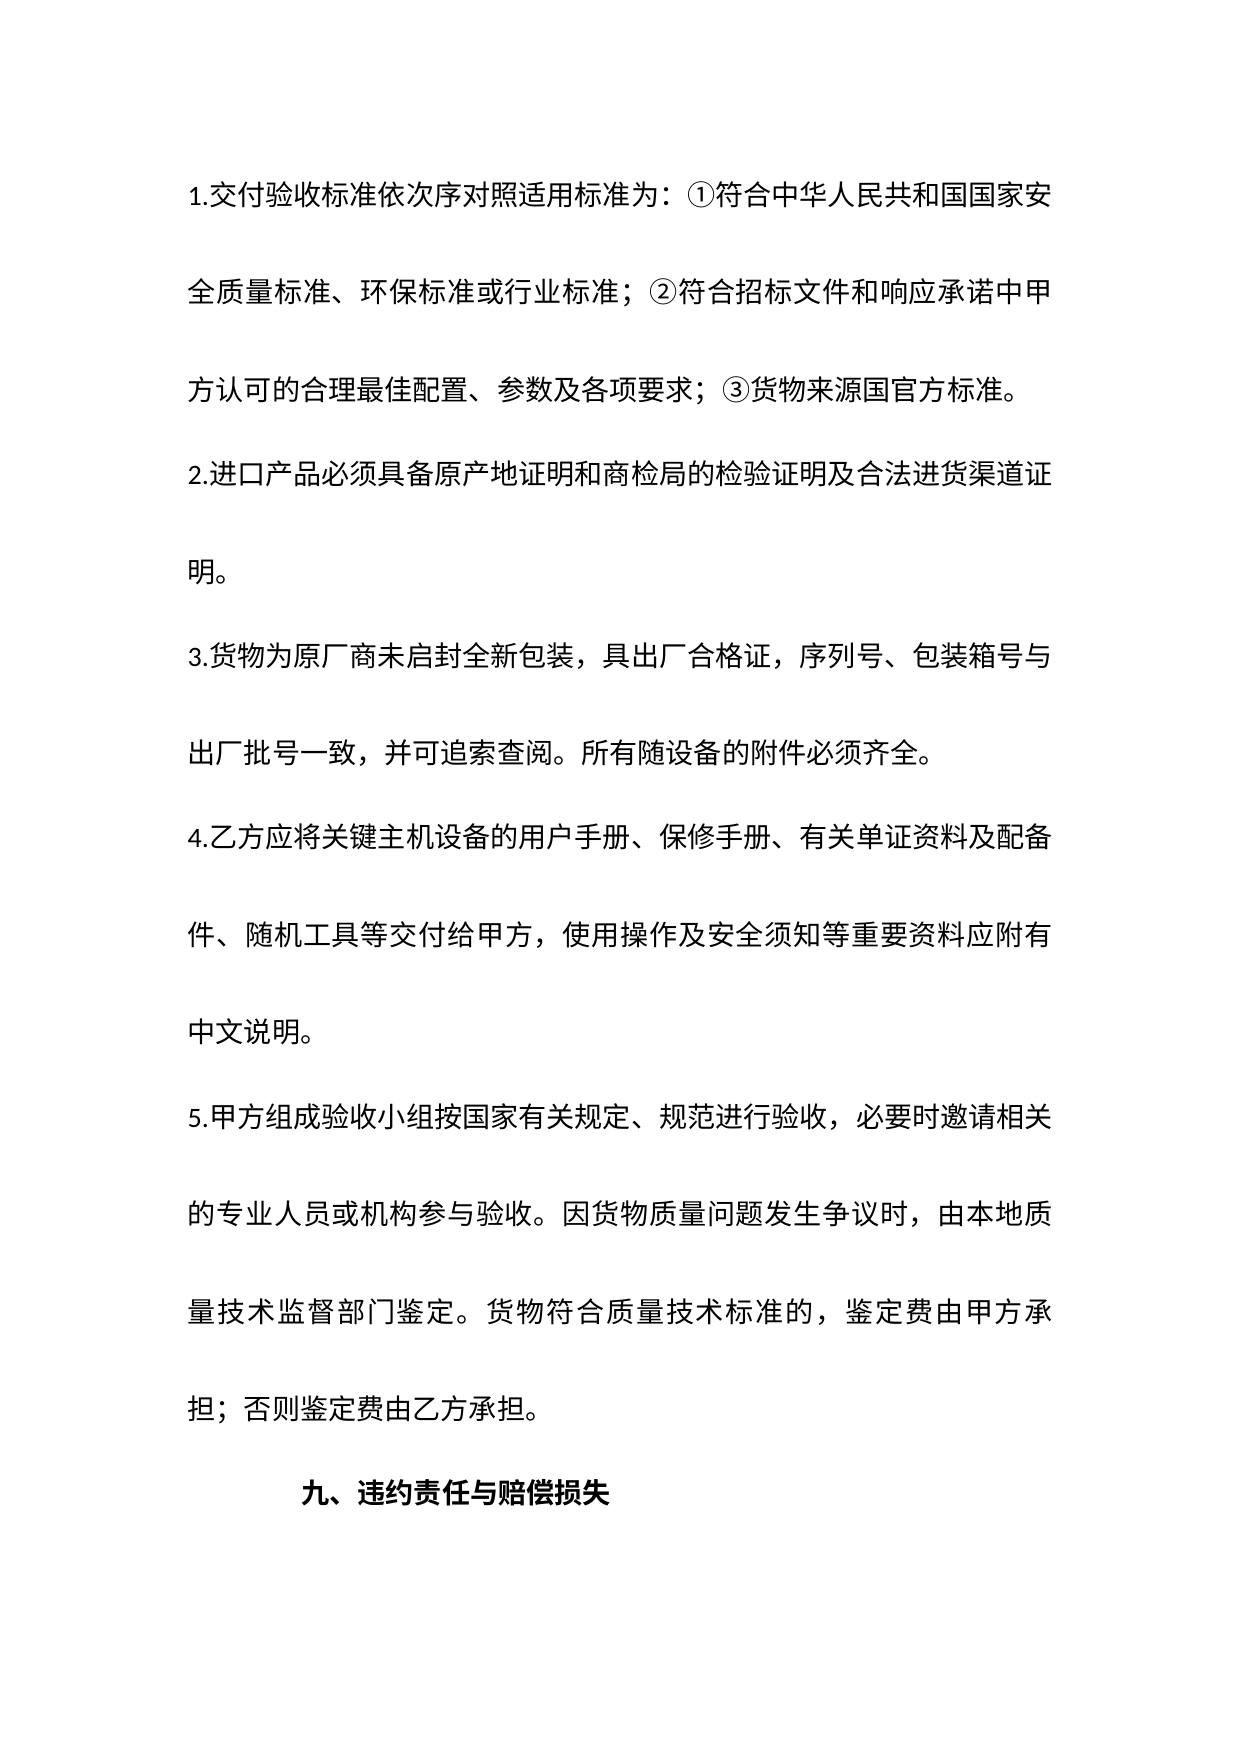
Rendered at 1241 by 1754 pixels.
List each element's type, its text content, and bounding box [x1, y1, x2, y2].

text 九、违约责任与赔偿损失 [301, 1460, 1053, 1525]
text 2.进口产品必须具备原产地证明和商检局的检验证明及合法进货渠道证明。 [187, 441, 1053, 604]
text 5.甲方组成验收小组按国家有关规定、规范进行验收，必要时邀请相关的专业人员或机构参与验收。因货物质量问题发生争议时，由本地质量技术监督部门鉴定。货物符合质量技术标准的，鉴定费由甲方承担；否则鉴定费由乙方承担。 [187, 1084, 1053, 1441]
text 1.交付验收标准依次序对照适用标准为：①符合中华人民共和国国家安全质量标准、环保标准或行业标准；②符合招标文件和响应承诺中甲方认可的合理最佳配置、参数及各项要求；③货物来源国官方标准。 [187, 162, 1053, 422]
text 3.货物为原厂商未启封全新包装，具出厂合格证，序列号、包装箱号与出厂批号一致，并可追索查阅。所有随设备的附件必须齐全。 [187, 623, 1053, 785]
text 4.乙方应将关键主机设备的用户手册、保修手册、有关单证资料及配备件、随机工具等交付给甲方，使用操作及安全须知等重要资料应附有中文说明。 [187, 804, 1053, 1064]
